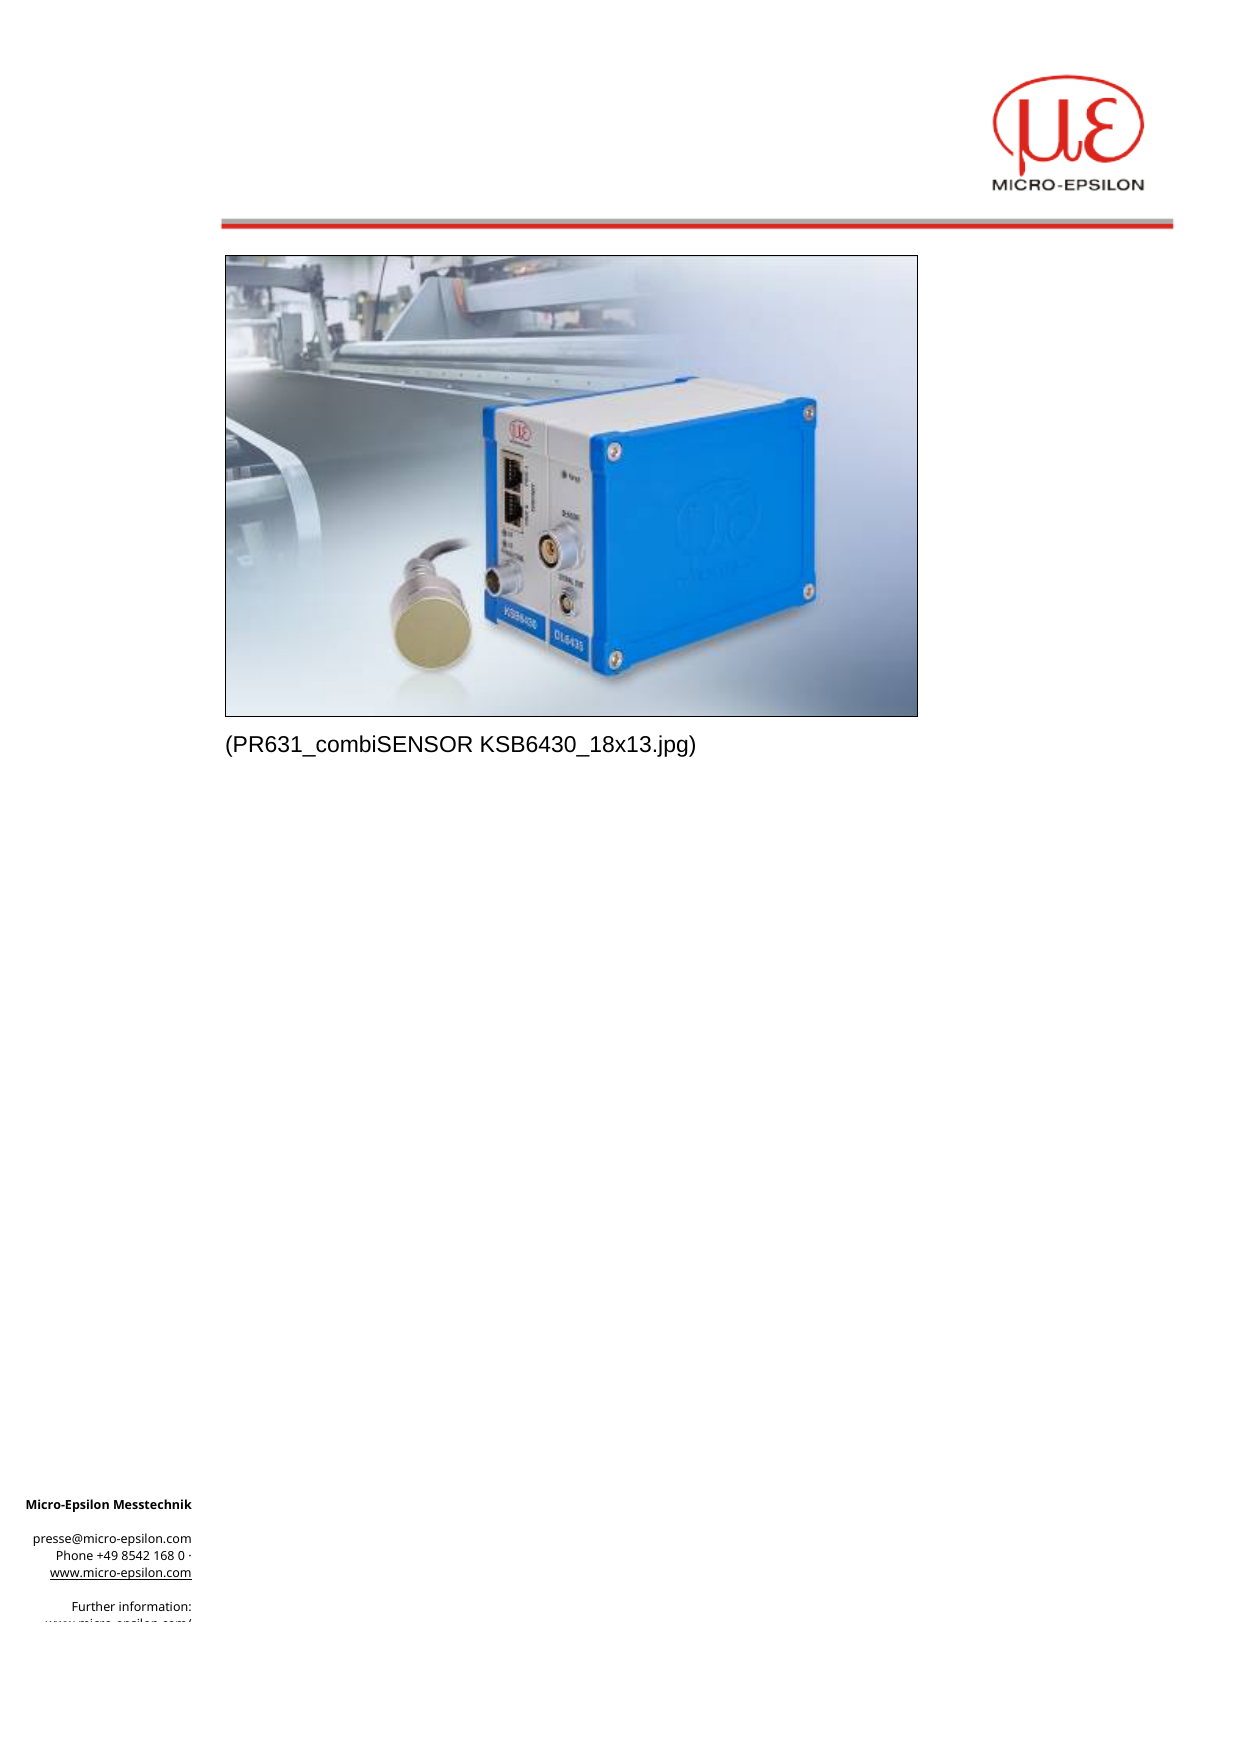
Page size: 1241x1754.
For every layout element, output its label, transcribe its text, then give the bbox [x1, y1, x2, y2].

text (PR631_combiSENSOR KSB6430_18x13.jpg) [225, 731, 919, 757]
picture [226, 256, 917, 716]
